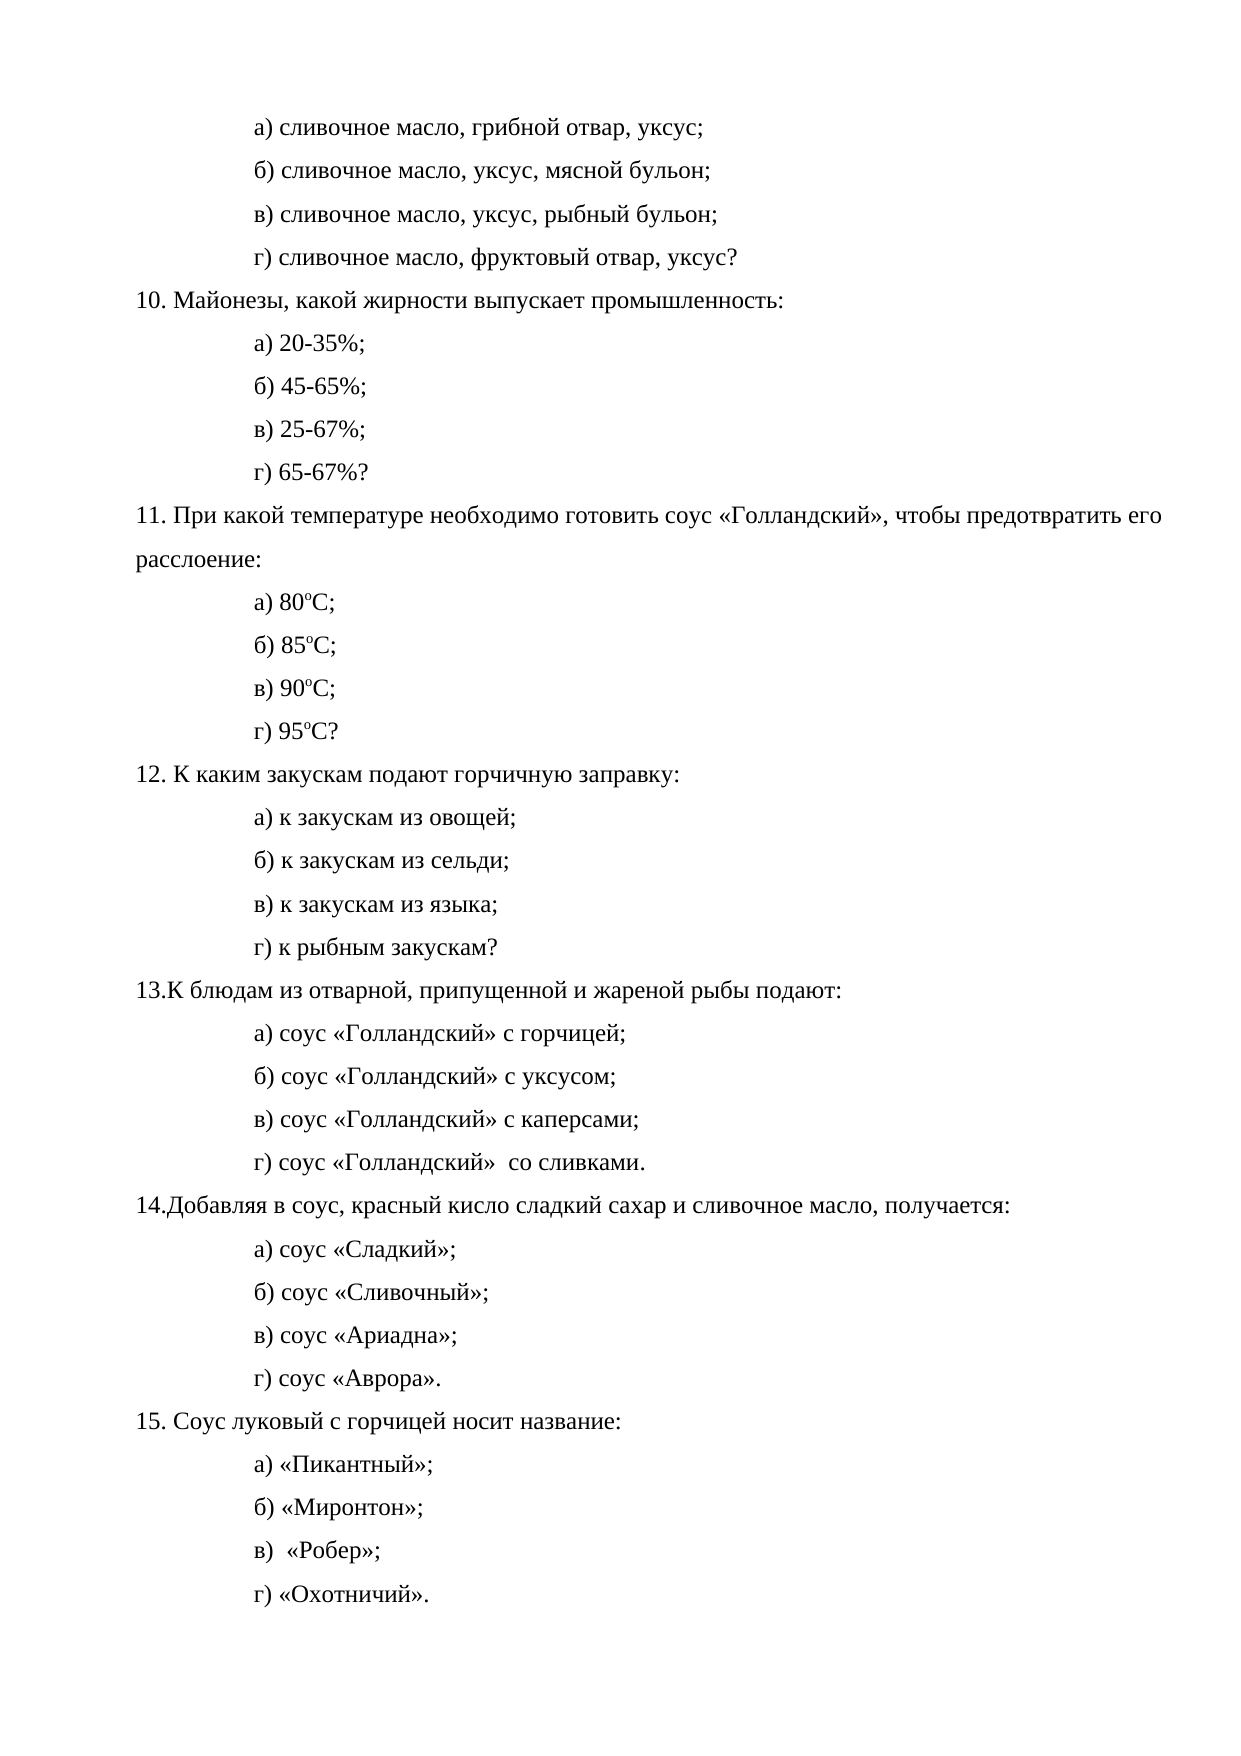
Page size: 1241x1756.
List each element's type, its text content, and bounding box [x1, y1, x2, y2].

text в) к закускам из языка; [135, 889, 1163, 917]
text 10. Майонезы, какой жирности выпускает промышленность: [135, 285, 1163, 314]
text а) соус «Голландский» с горчицей; [135, 1018, 1163, 1047]
text 11. При какой температуре необходимо готовить соус «Голландский», чтобы предотвратить его расслоение: [135, 501, 1163, 572]
text г) сливочное масло, фруктовый отвар, уксус? [135, 242, 1163, 271]
text г) к рыбным закускам? [135, 932, 1163, 961]
text а) сливочное масло, грибной отвар, уксус; [135, 112, 1163, 141]
text а) 80оС; [135, 587, 1163, 616]
text в) «Робер»; [135, 1536, 1163, 1564]
text г) 65-67%? [135, 457, 1163, 486]
text б) сливочное масло, уксус, мясной бульон; [135, 156, 1163, 184]
text в) соус «Голландский» с каперсами; [135, 1104, 1163, 1133]
text б) к закускам из сельди; [135, 846, 1163, 874]
text 12. К каким закускам подают горчичную заправку: [135, 759, 1163, 788]
text а) «Пикантный»; [135, 1449, 1163, 1478]
text б) 45-65%; [135, 371, 1163, 400]
text г) соус «Аврора». [135, 1363, 1163, 1392]
text г) соус «Голландский» со сливками. [135, 1147, 1163, 1176]
text г) 95оС? [135, 716, 1163, 745]
text в) 90оС; [135, 673, 1163, 702]
text г) «Охотничий». [135, 1579, 1163, 1607]
text б) соус «Голландский» с уксусом; [135, 1061, 1163, 1090]
text в) 25-67%; [135, 414, 1163, 443]
text б) «Миронтон»; [135, 1492, 1163, 1521]
text б) 85оС; [135, 630, 1163, 659]
text 15. Соус луковый с горчицей носит название: [135, 1406, 1163, 1435]
text а) к закускам из овощей; [135, 802, 1163, 831]
text 13.К блюдам из отварной, припущенной и жареной рыбы подают: [135, 975, 1163, 1004]
text в) соус «Ариадна»; [135, 1320, 1163, 1349]
text в) сливочное масло, уксус, рыбный бульон; [135, 199, 1163, 227]
text а) 20-35%; [135, 328, 1163, 357]
text а) соус «Сладкий»; [135, 1234, 1163, 1262]
text 14.Добавляя в соус, красный кисло сладкий сахар и сливочное масло, получается: [135, 1191, 1163, 1219]
text б) соус «Сливочный»; [135, 1277, 1163, 1306]
